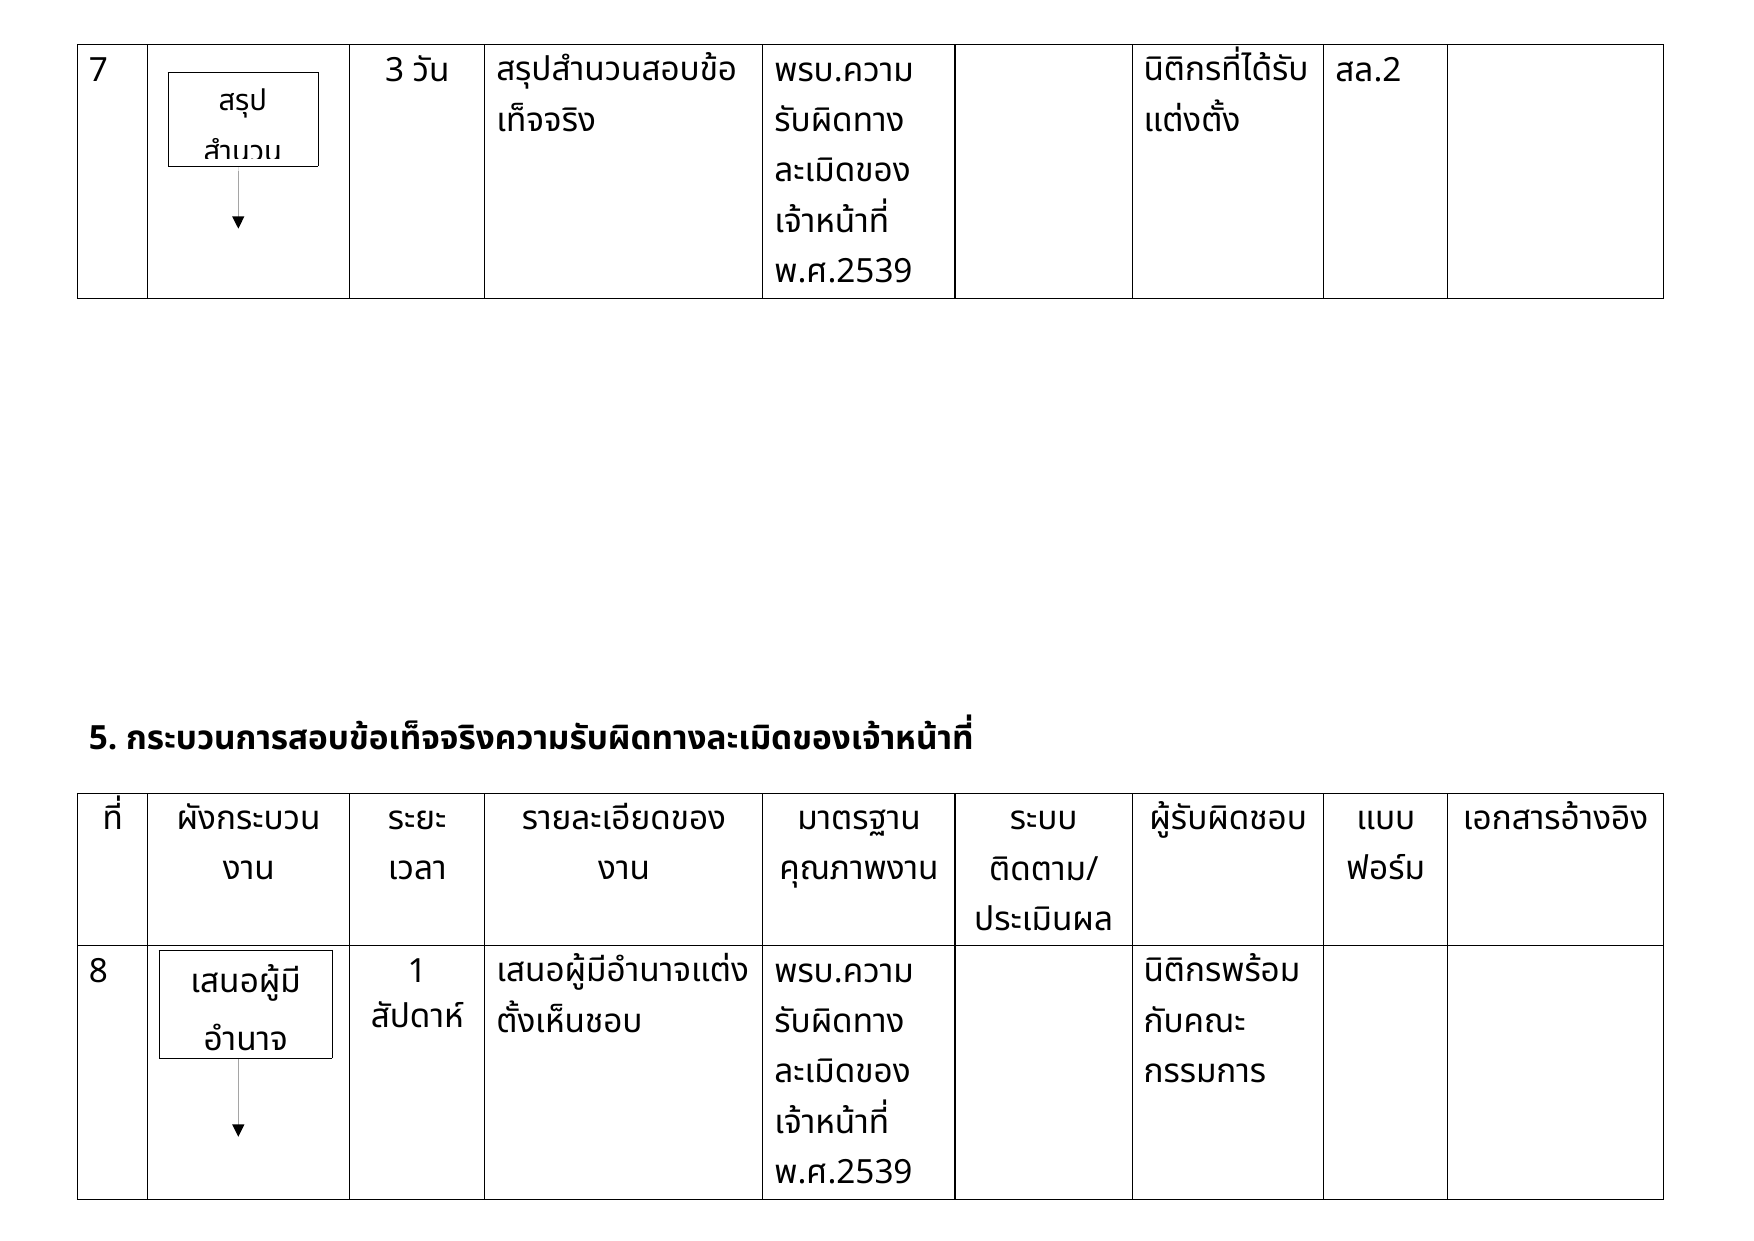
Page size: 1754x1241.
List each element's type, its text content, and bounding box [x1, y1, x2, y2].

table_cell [1133, 45, 1323, 298]
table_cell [763, 946, 954, 1199]
table_header เอกสารอ้างอิง [1448, 794, 1663, 945]
table_cell [956, 45, 1132, 298]
table_header ระยะเวลา [350, 794, 484, 945]
table_cell [148, 946, 349, 1199]
table_header มาตรฐาน คุณภาพงาน [763, 794, 954, 945]
table_cell เสนอผู้มีอำนาจแต่งตั้งเห็นชอบ [485, 946, 762, 1199]
table_header ที่ [78, 794, 147, 945]
table_header แบบฟอร์ม [1324, 794, 1447, 945]
table_cell 8 [78, 946, 147, 1199]
text 5. กระบวนการสอบข้อเท็จจริงความรับผิดทางละเมิดของเจ้าหน้าที่ [89, 714, 1654, 764]
table_cell สล.2 [1324, 45, 1447, 298]
table_cell 1 สัปดาห์ [350, 946, 484, 1199]
table_cell 3 วัน [350, 45, 484, 298]
table_cell [1324, 946, 1447, 1199]
table_cell [1448, 946, 1663, 1199]
table_header รายละเอียดของงาน [485, 794, 762, 945]
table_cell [763, 45, 954, 298]
table_cell [956, 946, 1132, 1199]
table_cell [1133, 946, 1323, 1199]
table_header ผู้รับผิดชอบ [1133, 794, 1323, 945]
table_header ระบบติดตาม/ประเมินผล [956, 794, 1132, 945]
table_cell [148, 45, 349, 298]
table_cell 7 [78, 45, 147, 298]
table_header ผังกระบวนงาน [148, 794, 349, 945]
table_cell สรุปสำนวนสอบข้อเท็จจริง [485, 45, 762, 298]
